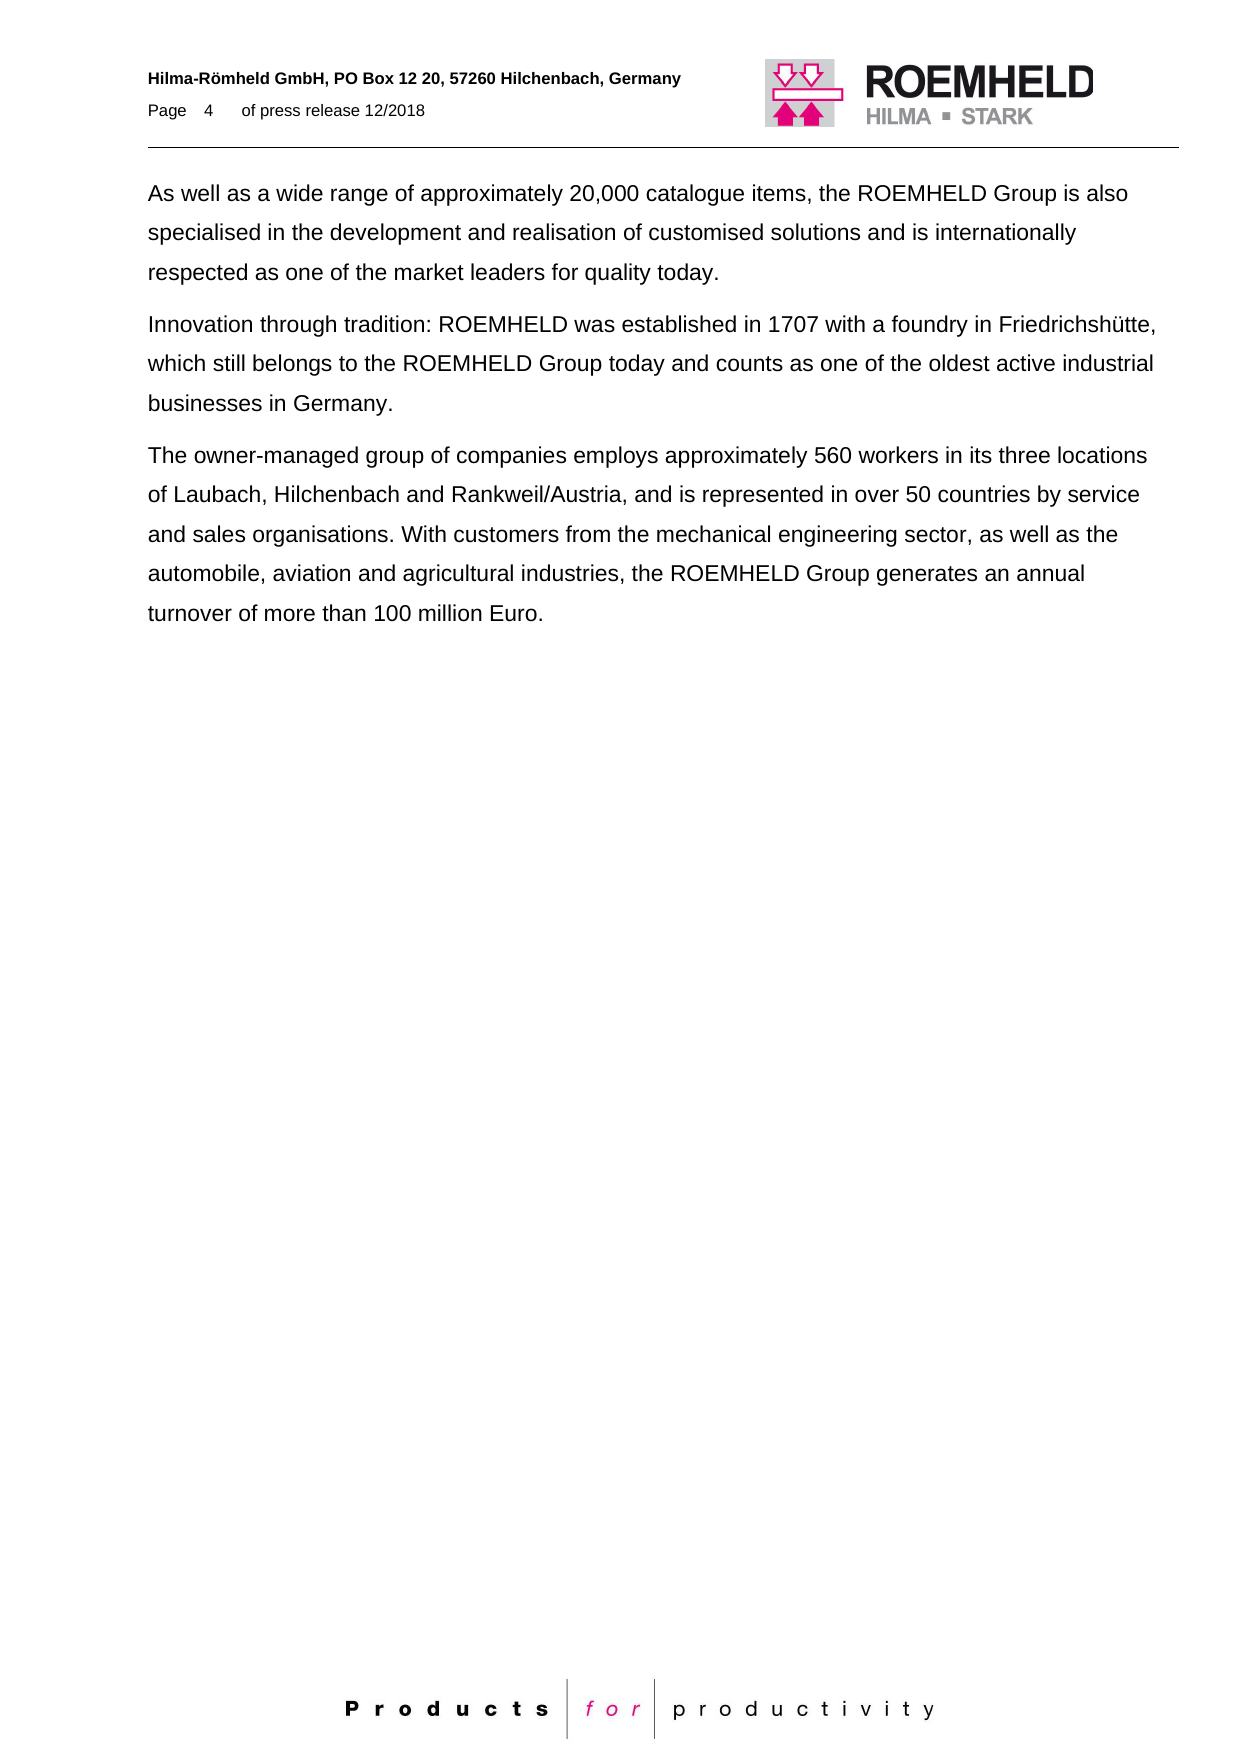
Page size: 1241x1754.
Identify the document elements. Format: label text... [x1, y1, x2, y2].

picture [299, 1663, 990, 1749]
picture [763, 59, 1093, 126]
text Innovation through tradition: ROEMHELD was established in 1707 with a foundry in Friedrichshütte, which still belongs to the ROEMHELD Group today and counts as one of the oldest active industrial businesses in Germany. [148, 311, 1162, 416]
text As well as a wide range of approximately 20,000 catalogue items, the ROEMHELD Group is also specialised in the development and realisation of customised solutions and is internationally respected as one of the market leaders for quality today. [148, 148, 1162, 285]
text The owner-managed group of companies employs approximately 560 workers in its three locations of Laubach, Hilchenbach and Rankweil/Austria, and is represented in over 50 countries by service and sales organisations. With customers from the mechanical engineering sector, as well as the automobile, aviation and agricultural industries, the ROEMHELD Group generates an annual turnover of more than 100 million Euro. [148, 442, 1162, 626]
